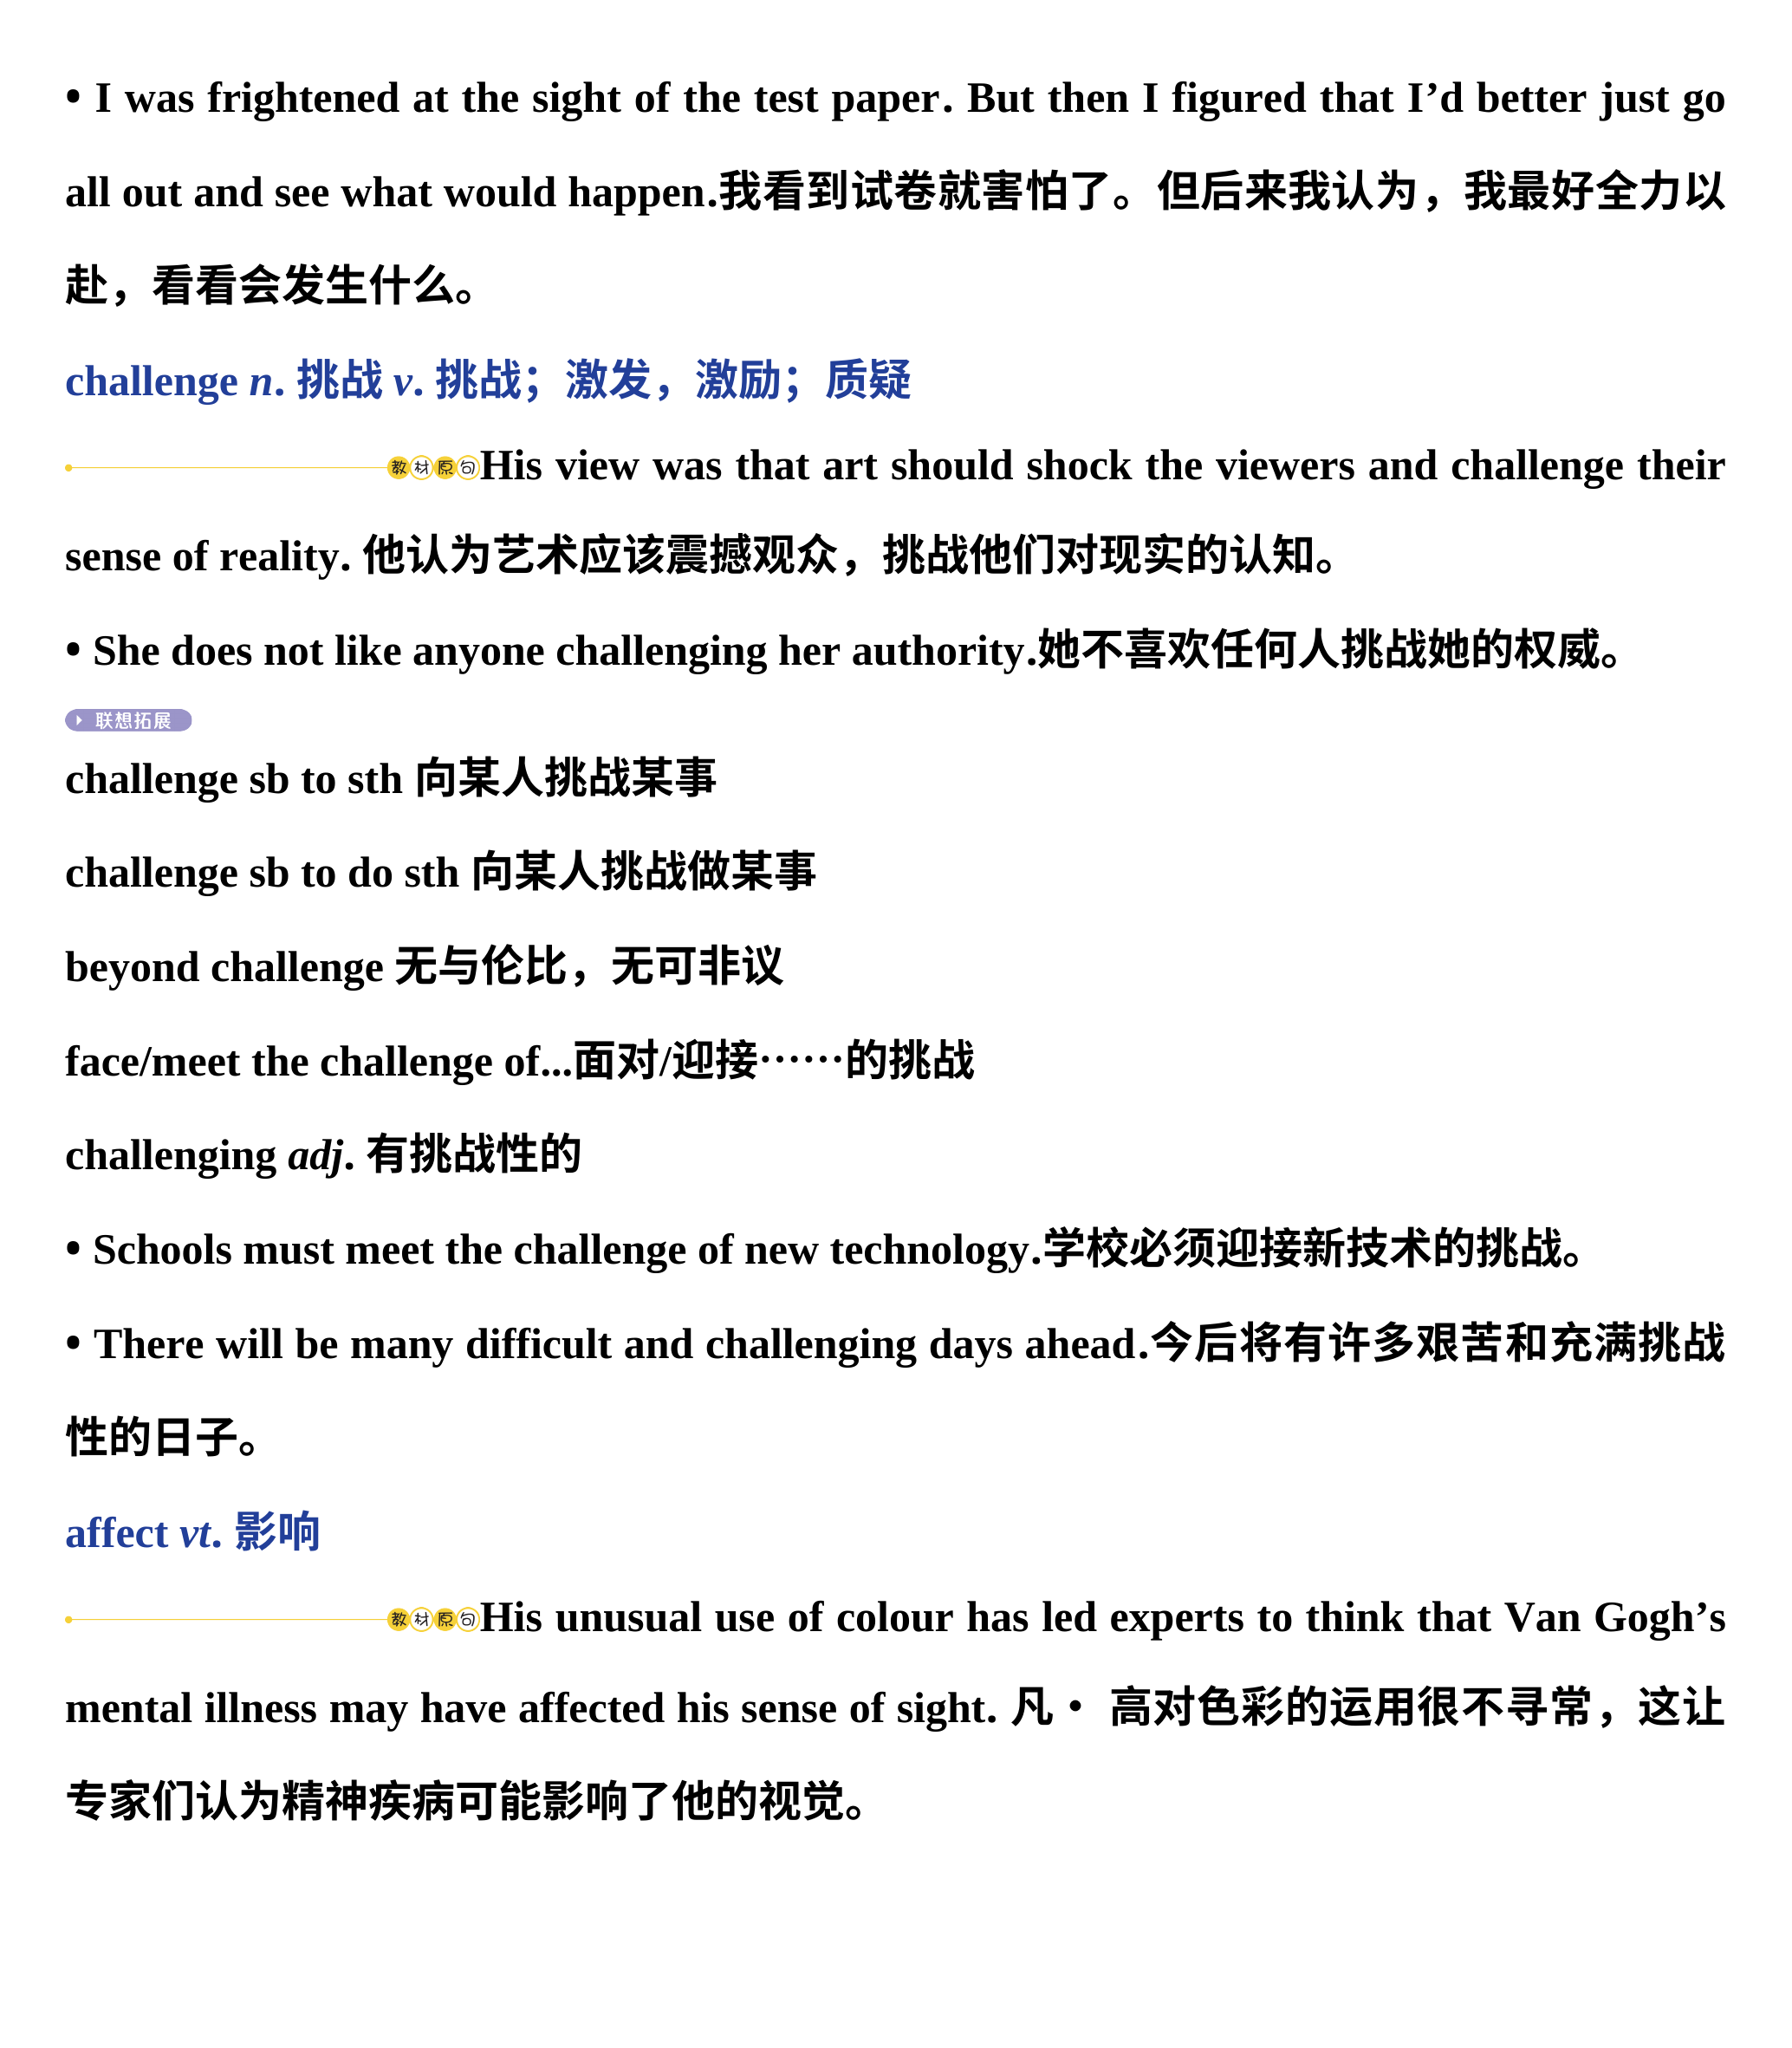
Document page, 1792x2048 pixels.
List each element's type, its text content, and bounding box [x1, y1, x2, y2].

text challenge sb to do sth 向某人挑战做某事 [65, 837, 1726, 900]
picture [65, 709, 192, 732]
text • I was frightened at the sight of the test paper. But then I figured that I’d better just go all out and see what would happen.我看到试卷就害怕了。但后来我认为，我最好全力以赴，看看会发生什么。 [65, 66, 1726, 314]
text • She does not like anyone challenging her authority.她不喜欢任何人挑战她的权威。 [65, 615, 1726, 678]
text • Schools must meet the challenge of new technology.学校必须迎接新技术的挑战。 [65, 1214, 1726, 1277]
text challenging adj. 有挑战性的 [65, 1120, 1726, 1182]
text affect vt. 影响 [65, 1497, 1726, 1560]
text • There will be many difficult and challenging days ahead.今后将有许多艰苦和充满挑战性的日子。 [65, 1309, 1726, 1466]
picture [65, 1607, 480, 1632]
text face/meet the challenge of...面对/迎接……的挑战 [65, 1025, 1726, 1088]
text His unusual use of colour has led experts to think that Van Gogh’s mental illness may have affected his sense of sight. 凡• 高对色彩的运用很不寻常，这让专家们认为精神疾病可能影响了他的视觉。 [65, 1591, 1726, 1830]
text challenge n. 挑战 v. 挑战；激发，激励；质疑 [65, 345, 1726, 408]
text His view was that art should shock the viewers and challenge their sense of reality. 他认为艺术应该震撼观众，挑战他们对现实的认知。 [65, 439, 1726, 583]
text challenge sb to sth 向某人挑战某事 [65, 743, 1726, 806]
text beyond challenge 无与伦比，无可非议 [65, 931, 1726, 994]
picture [65, 455, 480, 480]
